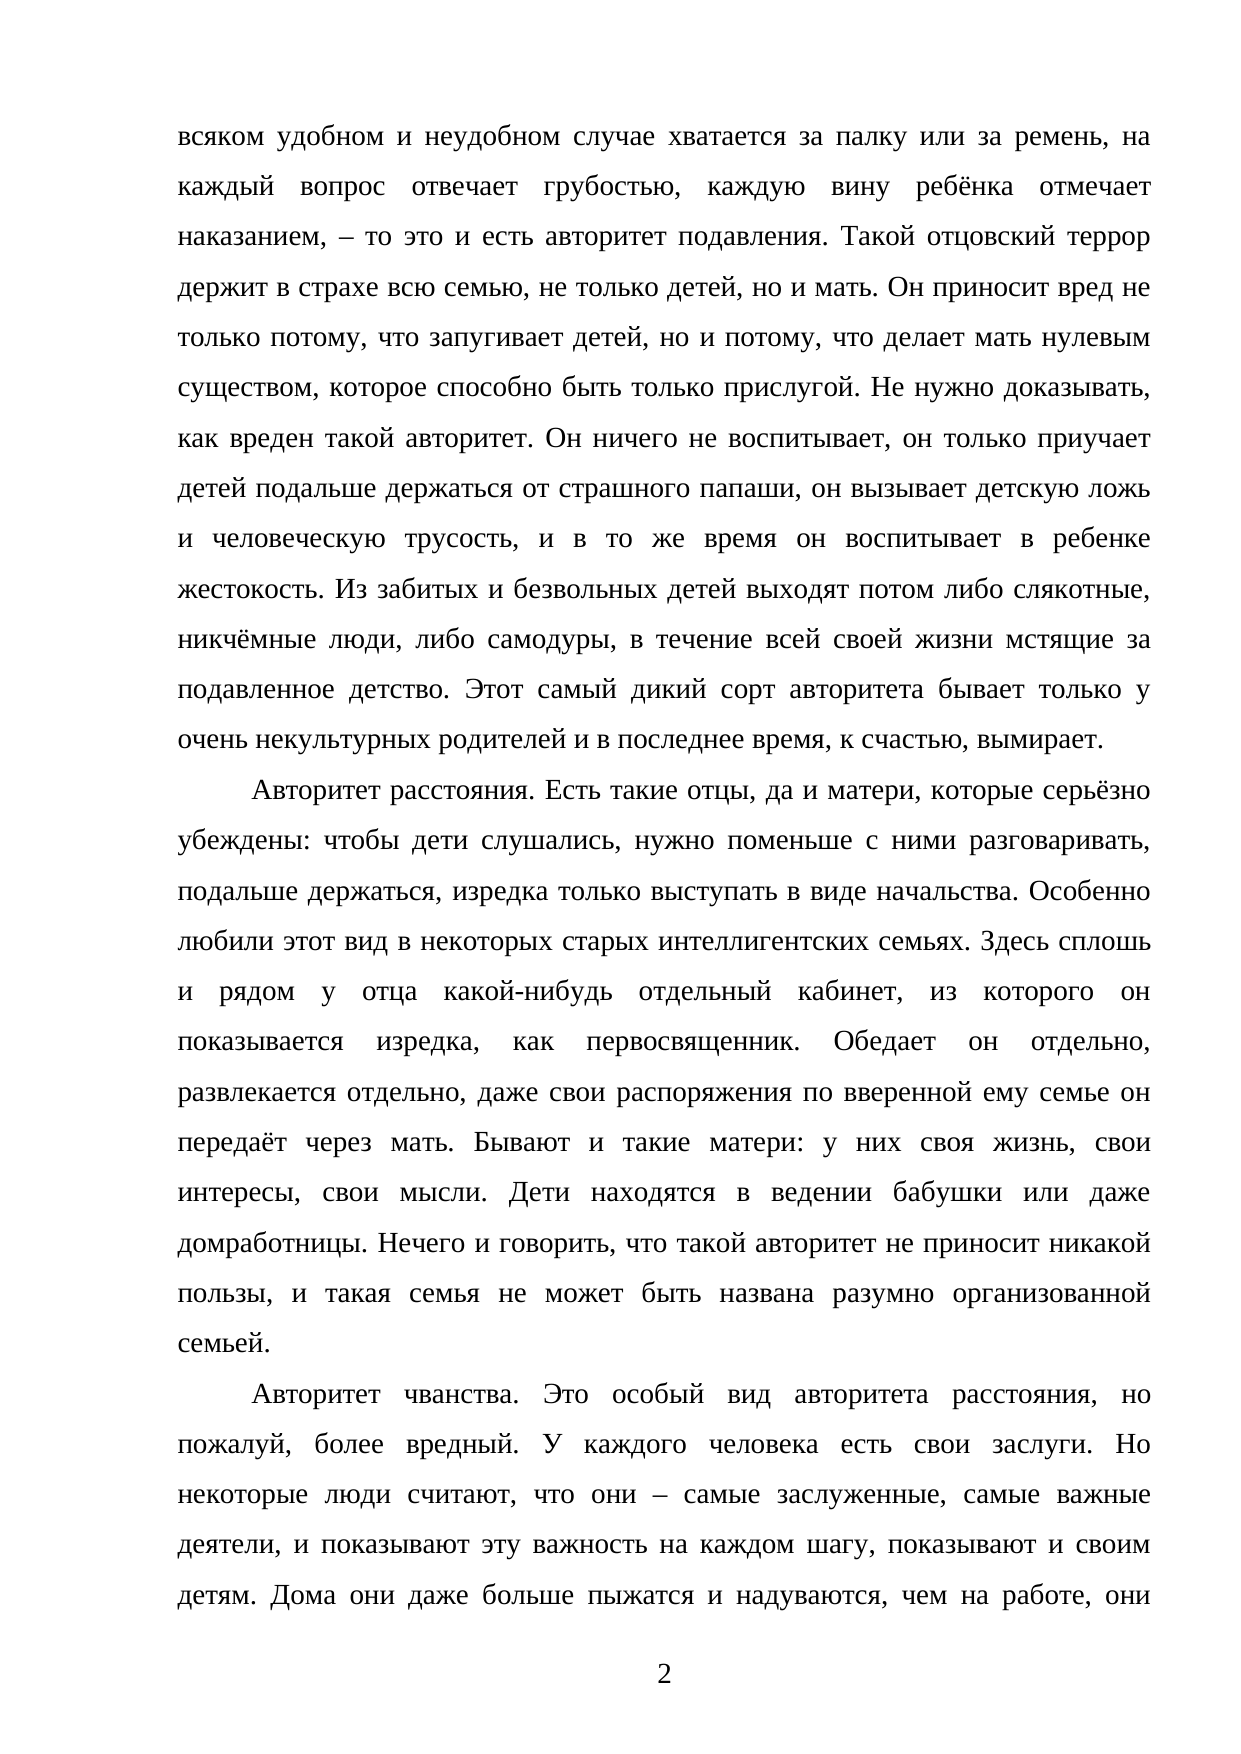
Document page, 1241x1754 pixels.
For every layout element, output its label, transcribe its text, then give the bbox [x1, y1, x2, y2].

text Авторитет расстояния. Есть такие отцы, да и матери, которые серьёзно убеждены: чтобы дети слушались, нужно поменьше с ними разговаривать, подальше держаться, изредка только выступать в виде начальства. Особенно любили этот вид в некоторых старых интеллигентских семьях. Здесь сплошь и рядом у отца какой-нибудь отдельный кабинет, из которого он показывается изредка, как первосвященник. Обедает он отдельно, развлекается отдельно, даже свои распоряжения по вверенной ему семье он передаёт через мать. Бывают и такие матери: у них своя жизнь, свои интересы, свои мысли. Дети находятся в ведении бабушки или даже домработницы. Нечего и говорить, что такой авторитет не приносит никакой пользы, и такая семья не может быть названа разумно организованной семьей. [177, 772, 1152, 1359]
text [177, 1376, 1152, 1611]
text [177, 118, 1152, 755]
